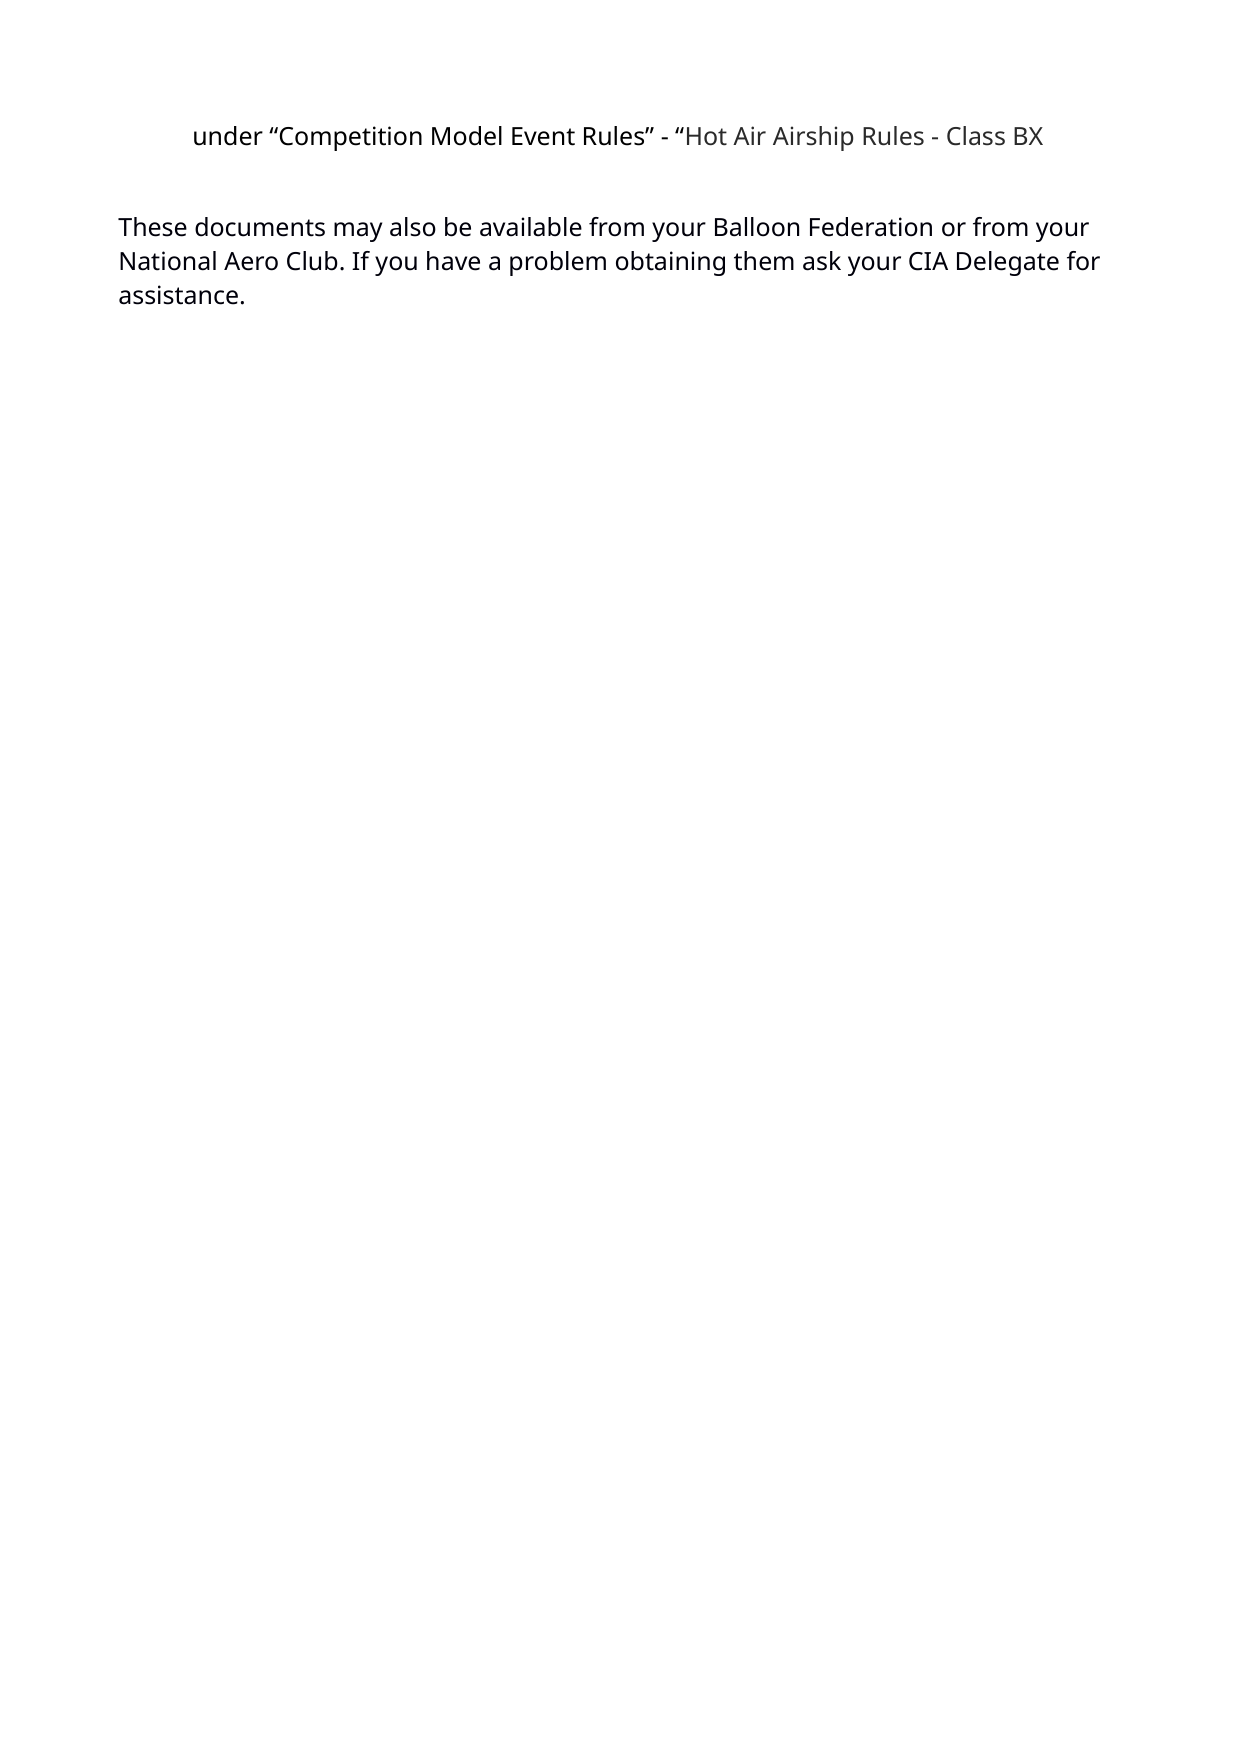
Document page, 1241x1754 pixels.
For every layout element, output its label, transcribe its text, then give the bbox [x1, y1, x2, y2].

text under “Competition Model Event Rules” - “Hot Air Airship Rules - Class BX [192, 118, 1122, 152]
text These documents may also be available from your Balloon Federation or from your National Aero Club. If you have a problem obtaining them ask your CIA Delegate for assistance. [118, 210, 1122, 312]
